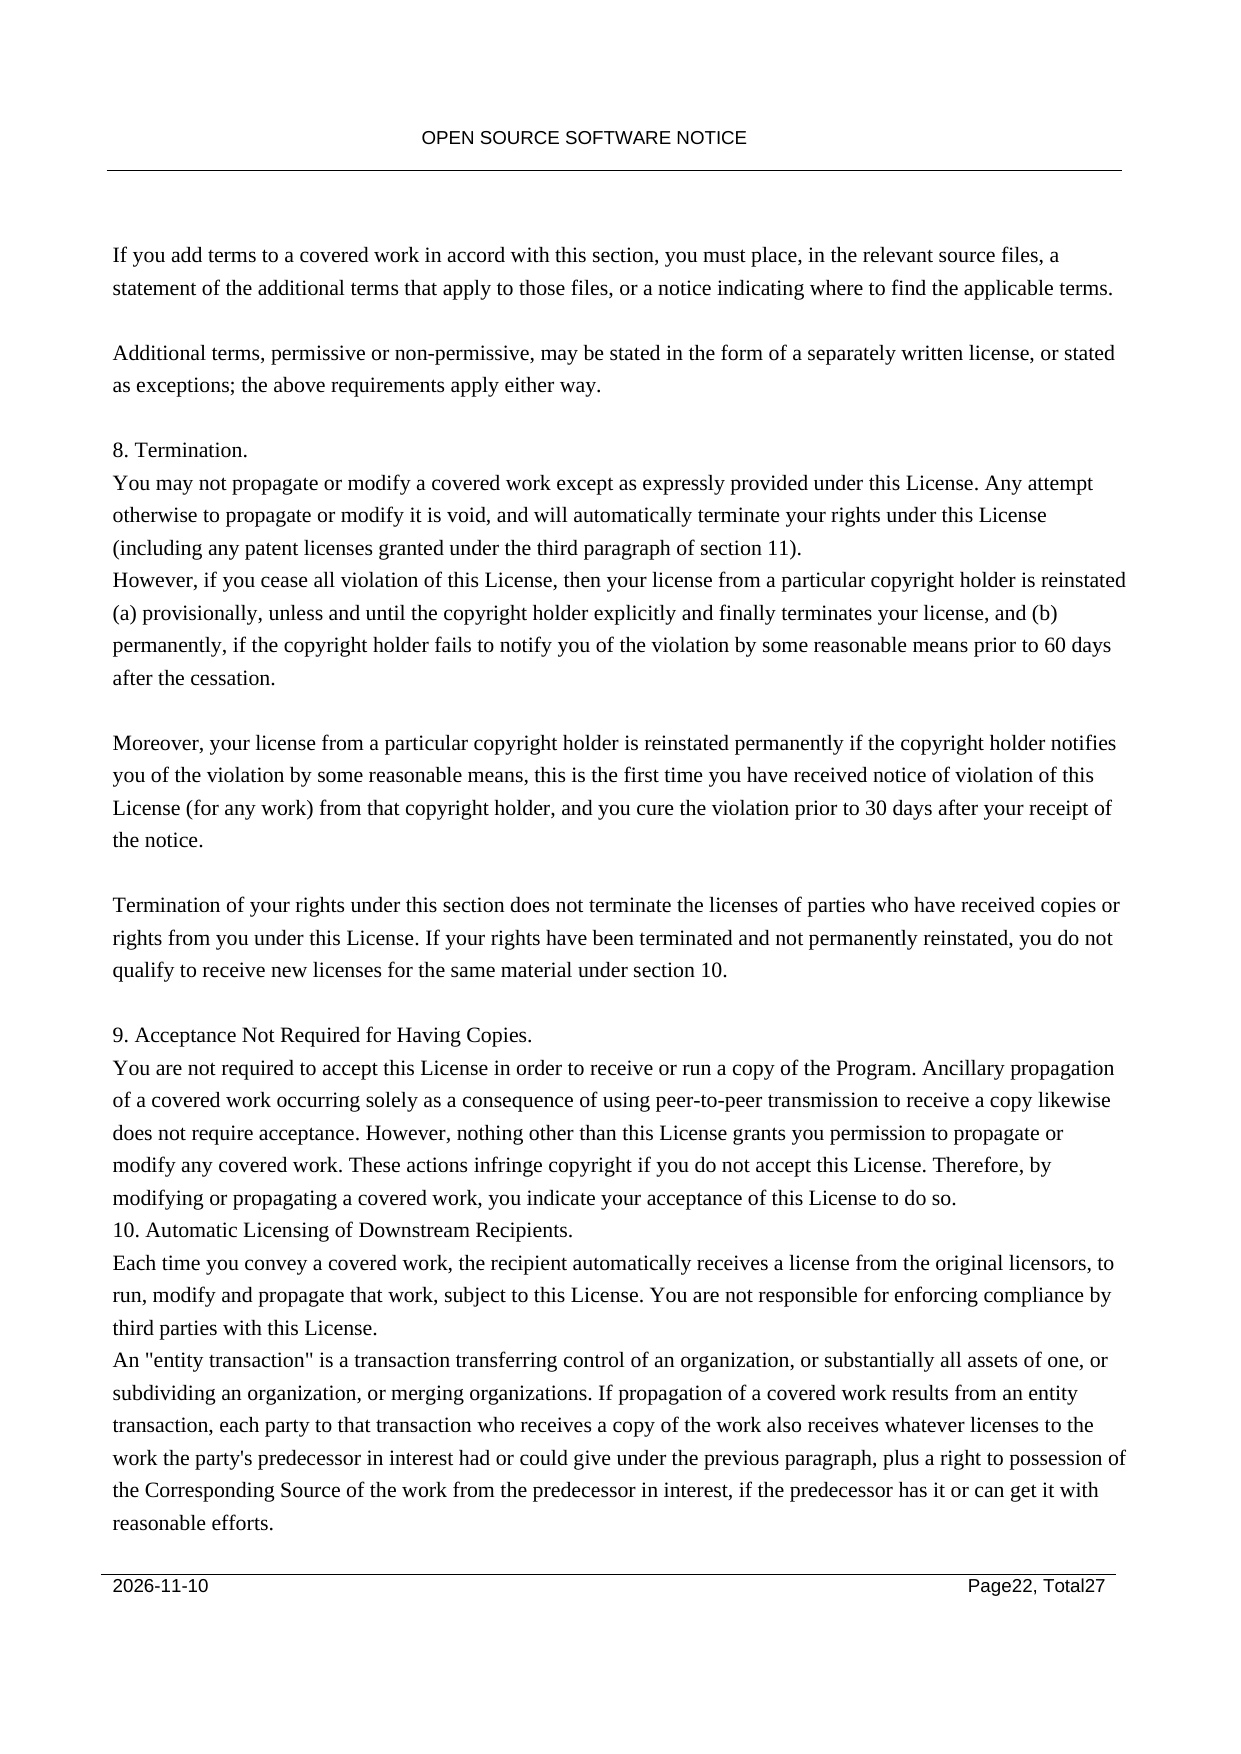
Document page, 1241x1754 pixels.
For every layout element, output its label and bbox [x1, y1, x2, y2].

text [112, 206, 1128, 1539]
